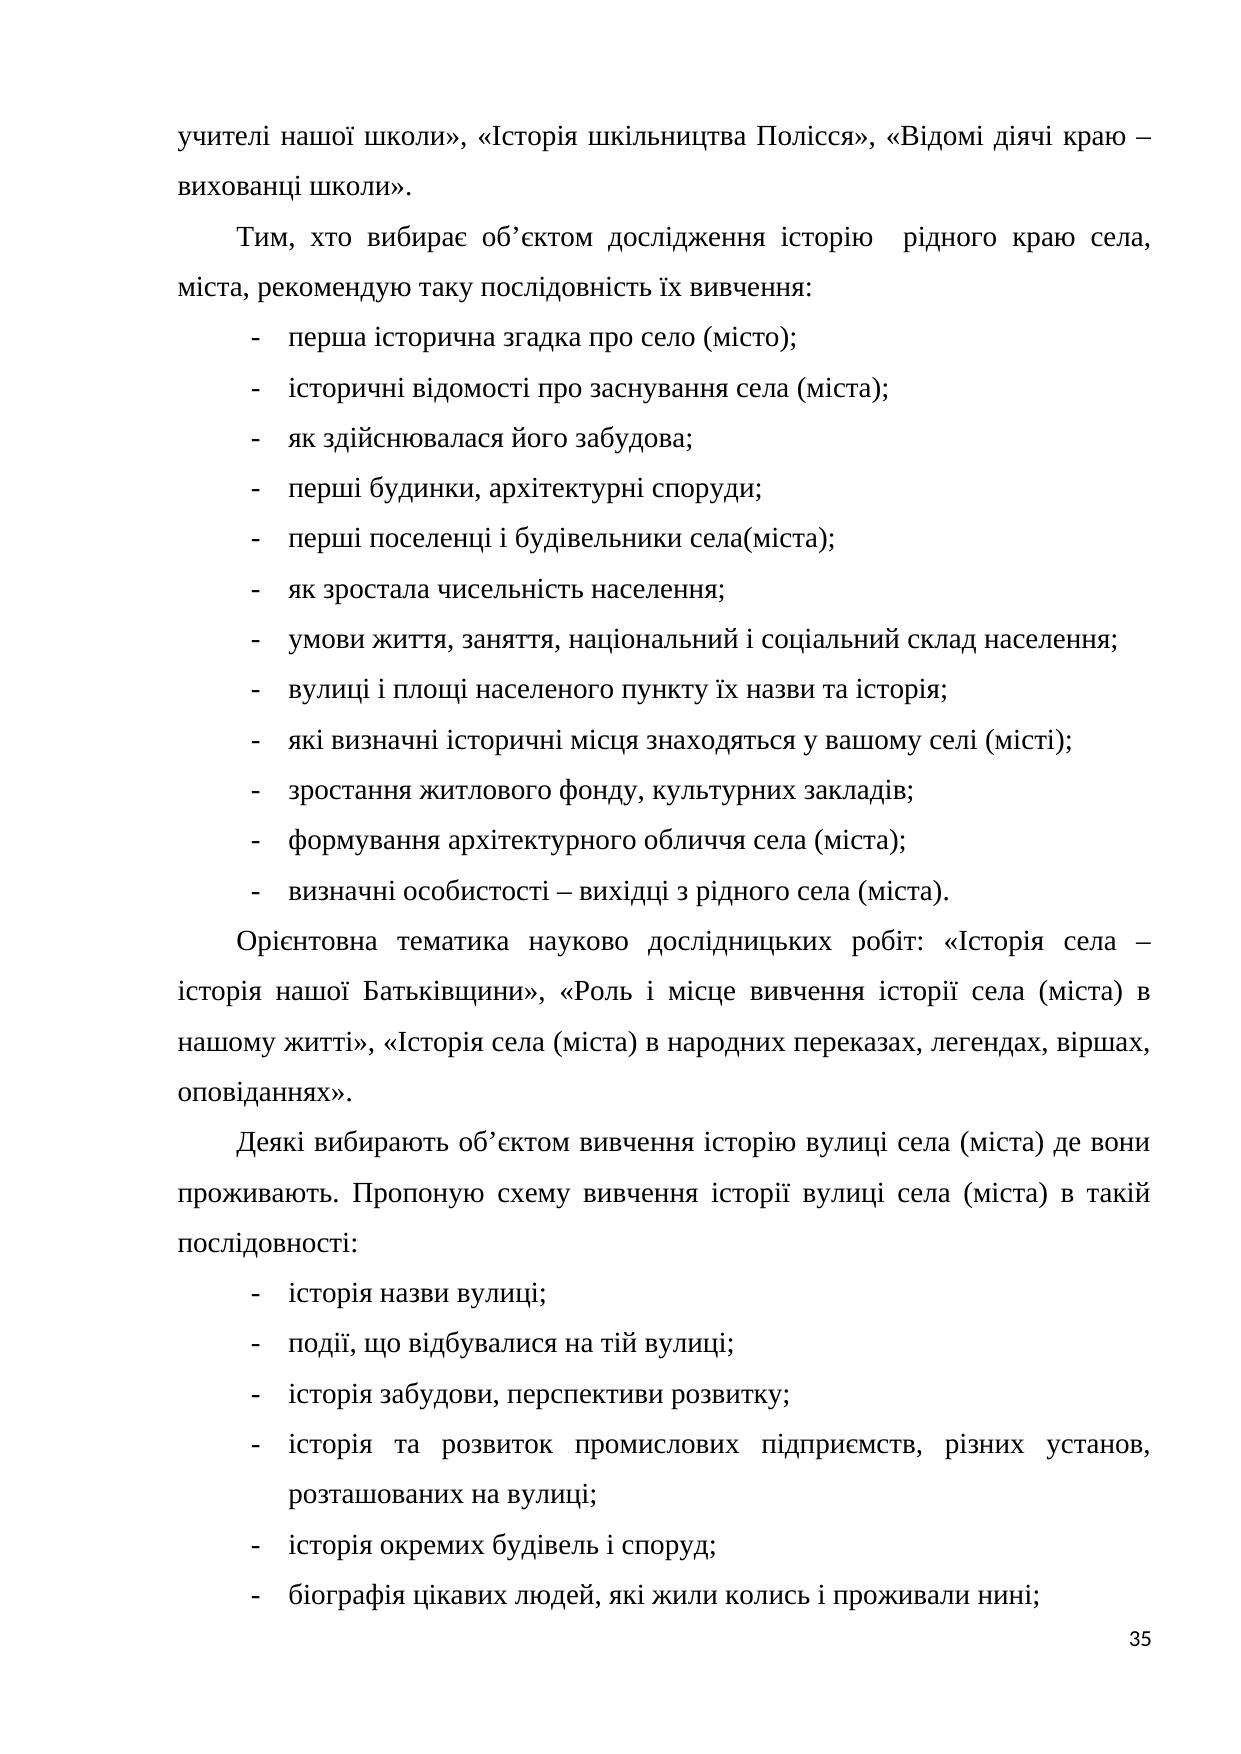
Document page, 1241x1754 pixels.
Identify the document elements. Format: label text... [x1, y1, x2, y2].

list перша історична згадка про село (місто); [251, 319, 1152, 353]
list як зростала чисельність населення; [251, 571, 1152, 604]
list історія та розвиток промислових підприємств, різних установ, розташованих на вулиці; [251, 1426, 1152, 1510]
list історія назви вулиці; [251, 1275, 1152, 1309]
list перші поселенці і будівельники села(міста); [251, 521, 1152, 554]
list історія окремих будівель і споруд; [251, 1527, 1152, 1560]
list історичні відомості про заснування села (міста); [251, 370, 1152, 403]
list зростання житлового фонду, культурних закладів; [251, 772, 1152, 806]
list які визначні історичні місця знаходяться у вашому селі (місті); [251, 722, 1152, 755]
text Орієнтовна тематика науково дослідницьких робіт: «Історія села – історія нашої Батьківщини», «Роль і місце вивчення історії села (міста) в нашому житті», «Історія села (міста) в народних переказах, легендах, віршах, оповіданнях». [177, 923, 1152, 1108]
list як здійснювалася його забудова; [251, 420, 1152, 453]
list вулиці і площі населеного пункту їх назви та історія; [251, 672, 1152, 705]
list події, що відбувалися на тій вулиці; [251, 1326, 1152, 1359]
list історія забудови, перспективи розвитку; [251, 1376, 1152, 1409]
text Деякі вибирають об’єктом вивчення історію вулиці села (міста) де вони проживають. Пропоную схему вивчення історії вулиці села (міста) в такій послідовності: [177, 1124, 1152, 1258]
text Тим, хто вибирає об’єктом дослідження історію рідного краю села, міста, рекомендую таку послідовність їх вивчення: [177, 219, 1152, 303]
list визначні особистості – вихідці з рідного села (міста). [251, 873, 1152, 906]
list умови життя, заняття, національний і соціальний склад населення; [251, 621, 1152, 655]
list перші будинки, архітектурні споруди; [251, 470, 1152, 504]
list формування архітектурного обличчя села (міста); [251, 822, 1152, 856]
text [177, 118, 1152, 202]
list біографія цікавих людей, які жили колись і проживали нині; [251, 1577, 1152, 1611]
